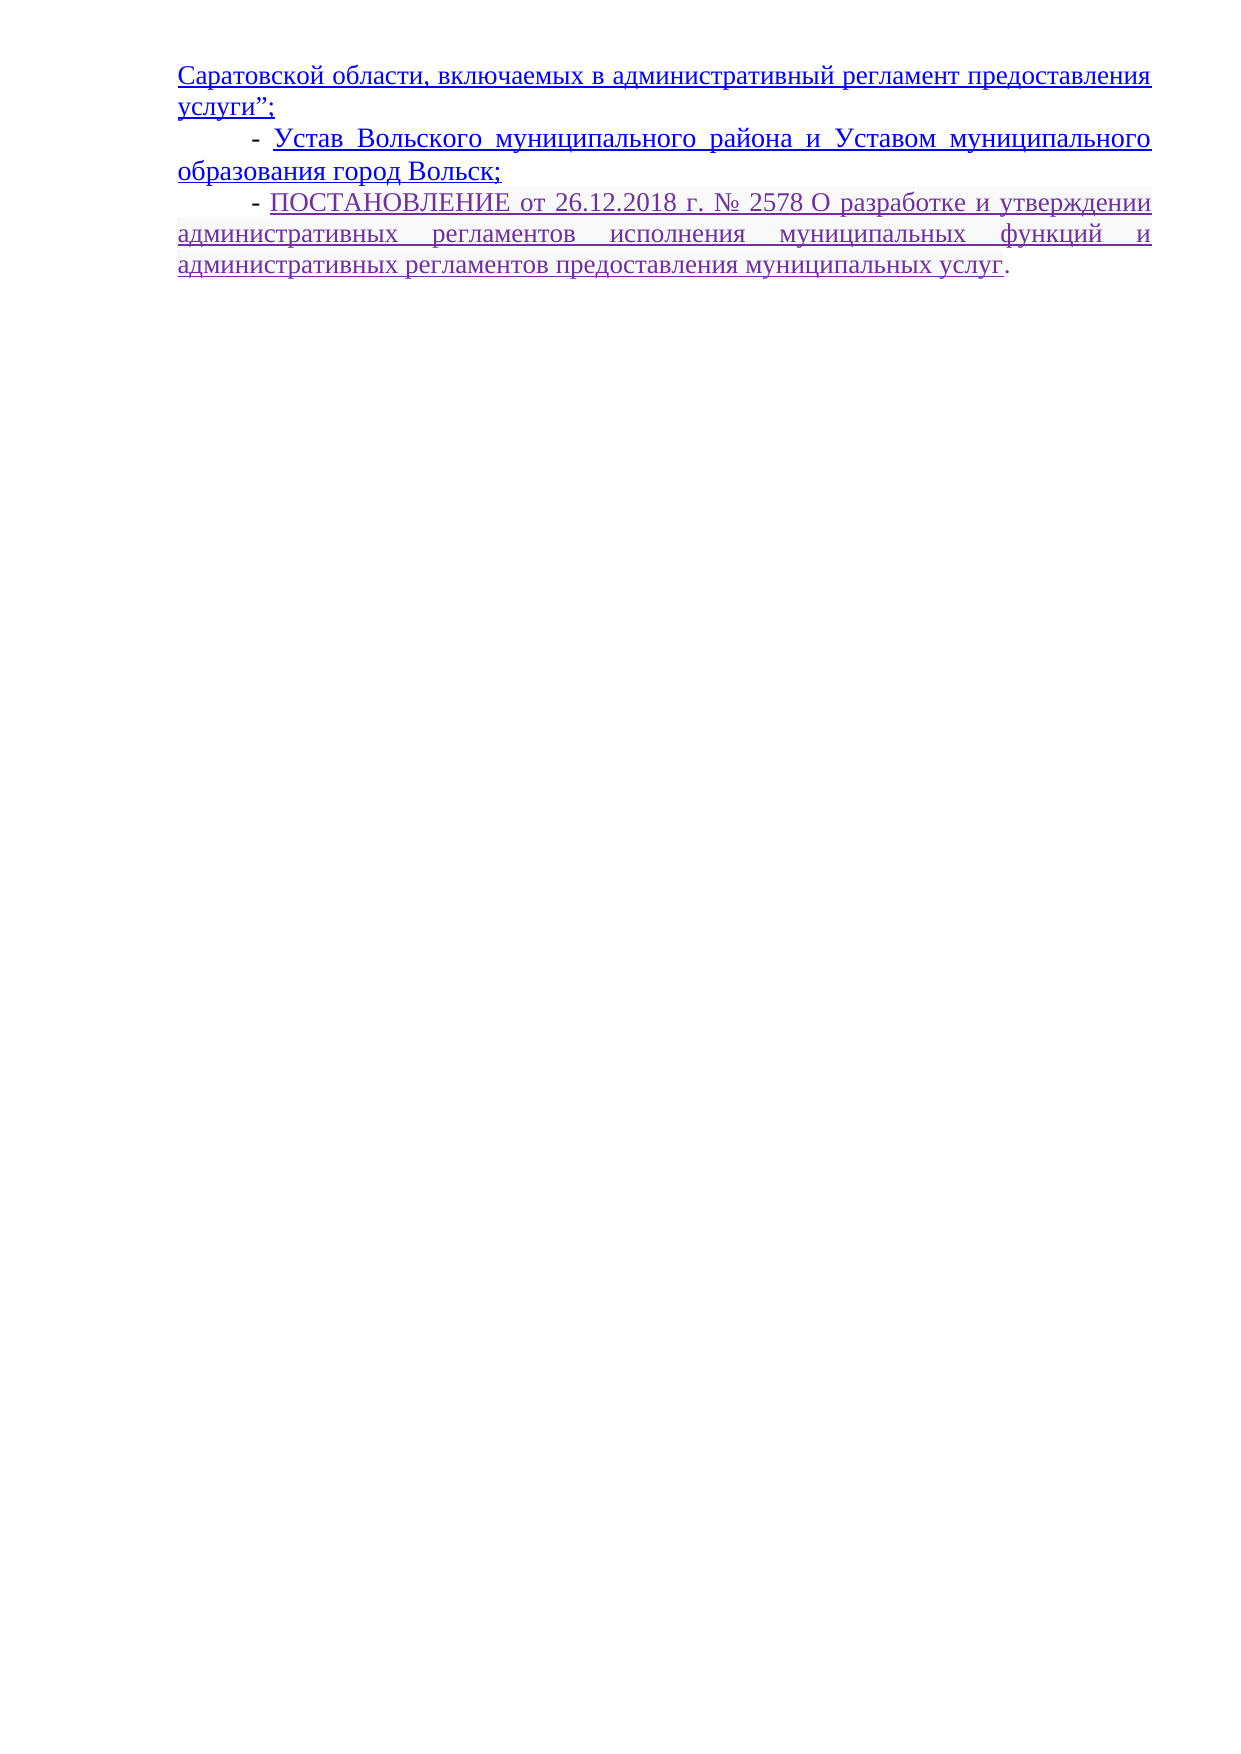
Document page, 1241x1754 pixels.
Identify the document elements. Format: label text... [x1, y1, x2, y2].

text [177, 59, 1152, 86]
text - ПОСТАНОВЛЕНИЕ от 26.12.2018 г. № 2578 О разработке и утверждении административных регламентов исполнения муниципальных функций и административных регламентов предоставления муниципальных услуг. [177, 248, 1152, 279]
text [177, 87, 1152, 121]
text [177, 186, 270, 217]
text - Устав Вольского муниципального района и Уставом муниципального образования город Вольск; [177, 121, 1152, 186]
